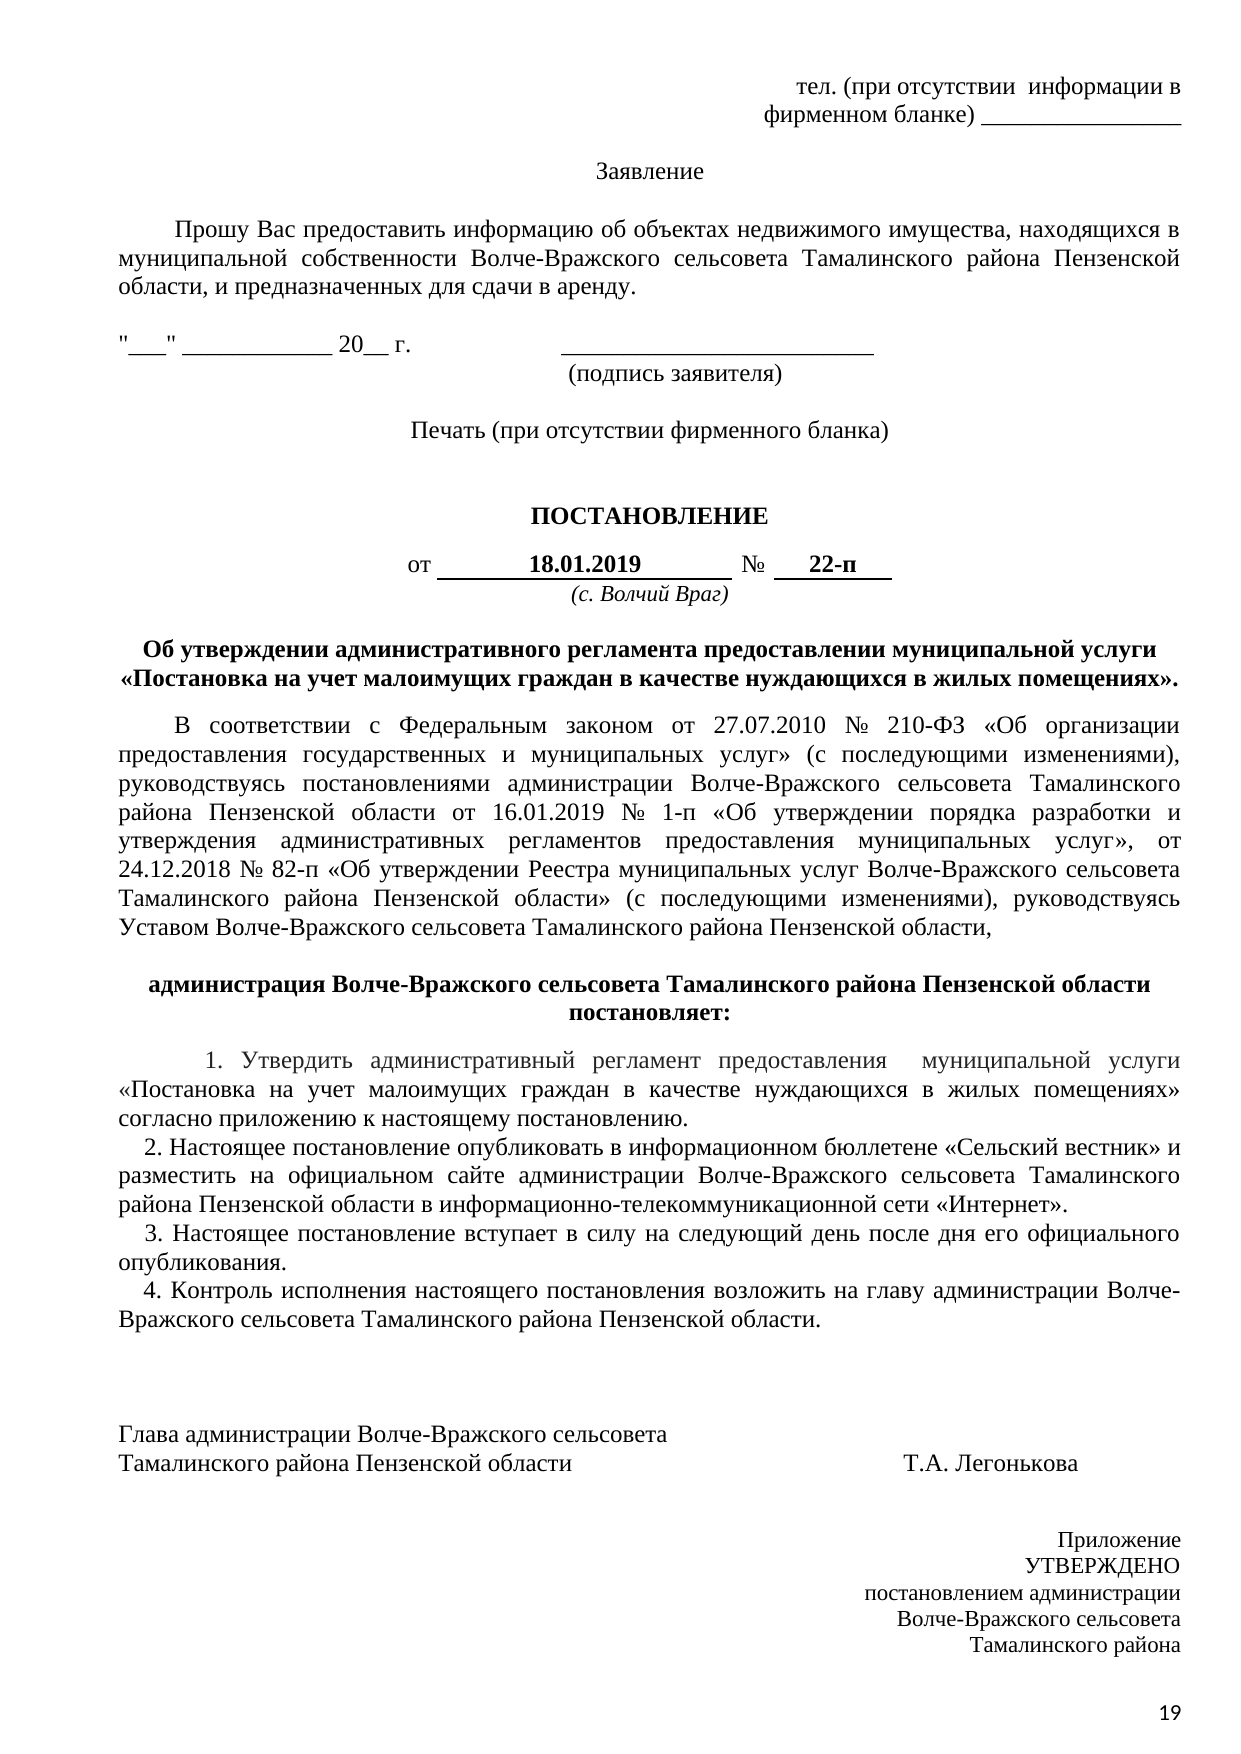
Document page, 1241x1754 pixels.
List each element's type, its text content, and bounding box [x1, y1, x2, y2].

text тел. (при отсутствии информации в [118, 71, 1181, 99]
text 4. Контроль исполнения настоящего постановления возложить на главу администрации Волче-Вражского сельсовета Тамалинского района Пензенской области. [118, 1275, 1181, 1333]
text УТВЕРЖДЕНО [118, 1552, 1181, 1579]
text В соответствии с Федеральным законом от 27.07.2010 № 210-ФЗ «Об организации предоставления государственных и муниципальных услуг» (с последующими изменениями), руководствуясь постановлениями администрации Волче-Вражского сельсовета Тамалинского района Пензенской области от 16.01.2019 № 1-п «Об утверждении порядка разработки и утверждения административных регламентов предоставления муниципальных услуг», от 24.12.2018 № 82-п «Об утверждении Реестра муниципальных услуг Волче-Вражского сельсовета Тамалинского района Пензенской области» (с последующими изменениями), руководствуясь Уставом Волче-Вражского сельсовета Тамалинского района Пензенской области, [118, 711, 1181, 941]
text администрация Волче-Вражского сельсовета Тамалинского района Пензенской области постановляет: [118, 969, 1181, 1026]
text 2. Настоящее постановление опубликовать в информационном бюллетене «Сельский вестник» и разместить на официальном сайте администрации Волче-Вражского сельсовета Тамалинского района Пензенской области в информационно-телекоммуникационной сети «Интернет». [118, 1132, 1181, 1218]
text (подпись заявителя) [118, 358, 1181, 386]
text Волче-Вражского сельсовета [118, 1605, 1181, 1632]
text Глава администрации Волче-Вражского сельсовета [118, 1419, 1181, 1448]
text Тамалинского района Пензенской области Т.А. Легонькова [118, 1448, 1181, 1477]
text ПОСТАНОВЛЕНИЕ [118, 501, 1181, 530]
text Приложение [118, 1526, 1181, 1552]
text "___" ____________ 20__ г. _________________________ [118, 329, 1181, 358]
text 1. Утвердить административный регламент предоставления муниципальной услуги «Постановка на учет малоимущих граждан в качестве нуждающихся в жилых помещениях» согласно приложению к настоящему постановлению. [118, 1045, 1181, 1132]
text Тамалинского района [118, 1632, 1181, 1658]
text Прошу Вас предоставить информацию об объектах недвижимого имущества, находящихся в муниципальной собственности Волче-Вражского сельсовета Тамалинского района Пензенской области, и предназначенных для сдачи в аренду. [118, 214, 1181, 300]
text Заявление [118, 156, 1181, 185]
text Об утверждении административного регламента предоставлении муниципальной услуги «Постановка на учет малоимущих граждан в качестве нуждающихся в жилых помещениях». [118, 634, 1181, 691]
text 3. Настоящее постановление вступает в силу на следующий день после дня его официального опубликования. [118, 1218, 1181, 1275]
text постановлением администрации [118, 1579, 1181, 1605]
text фирменном бланке) ________________ [118, 99, 1181, 128]
text Печать (при отсутствии фирменного бланка) [118, 415, 1181, 444]
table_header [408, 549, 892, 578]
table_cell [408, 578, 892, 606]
